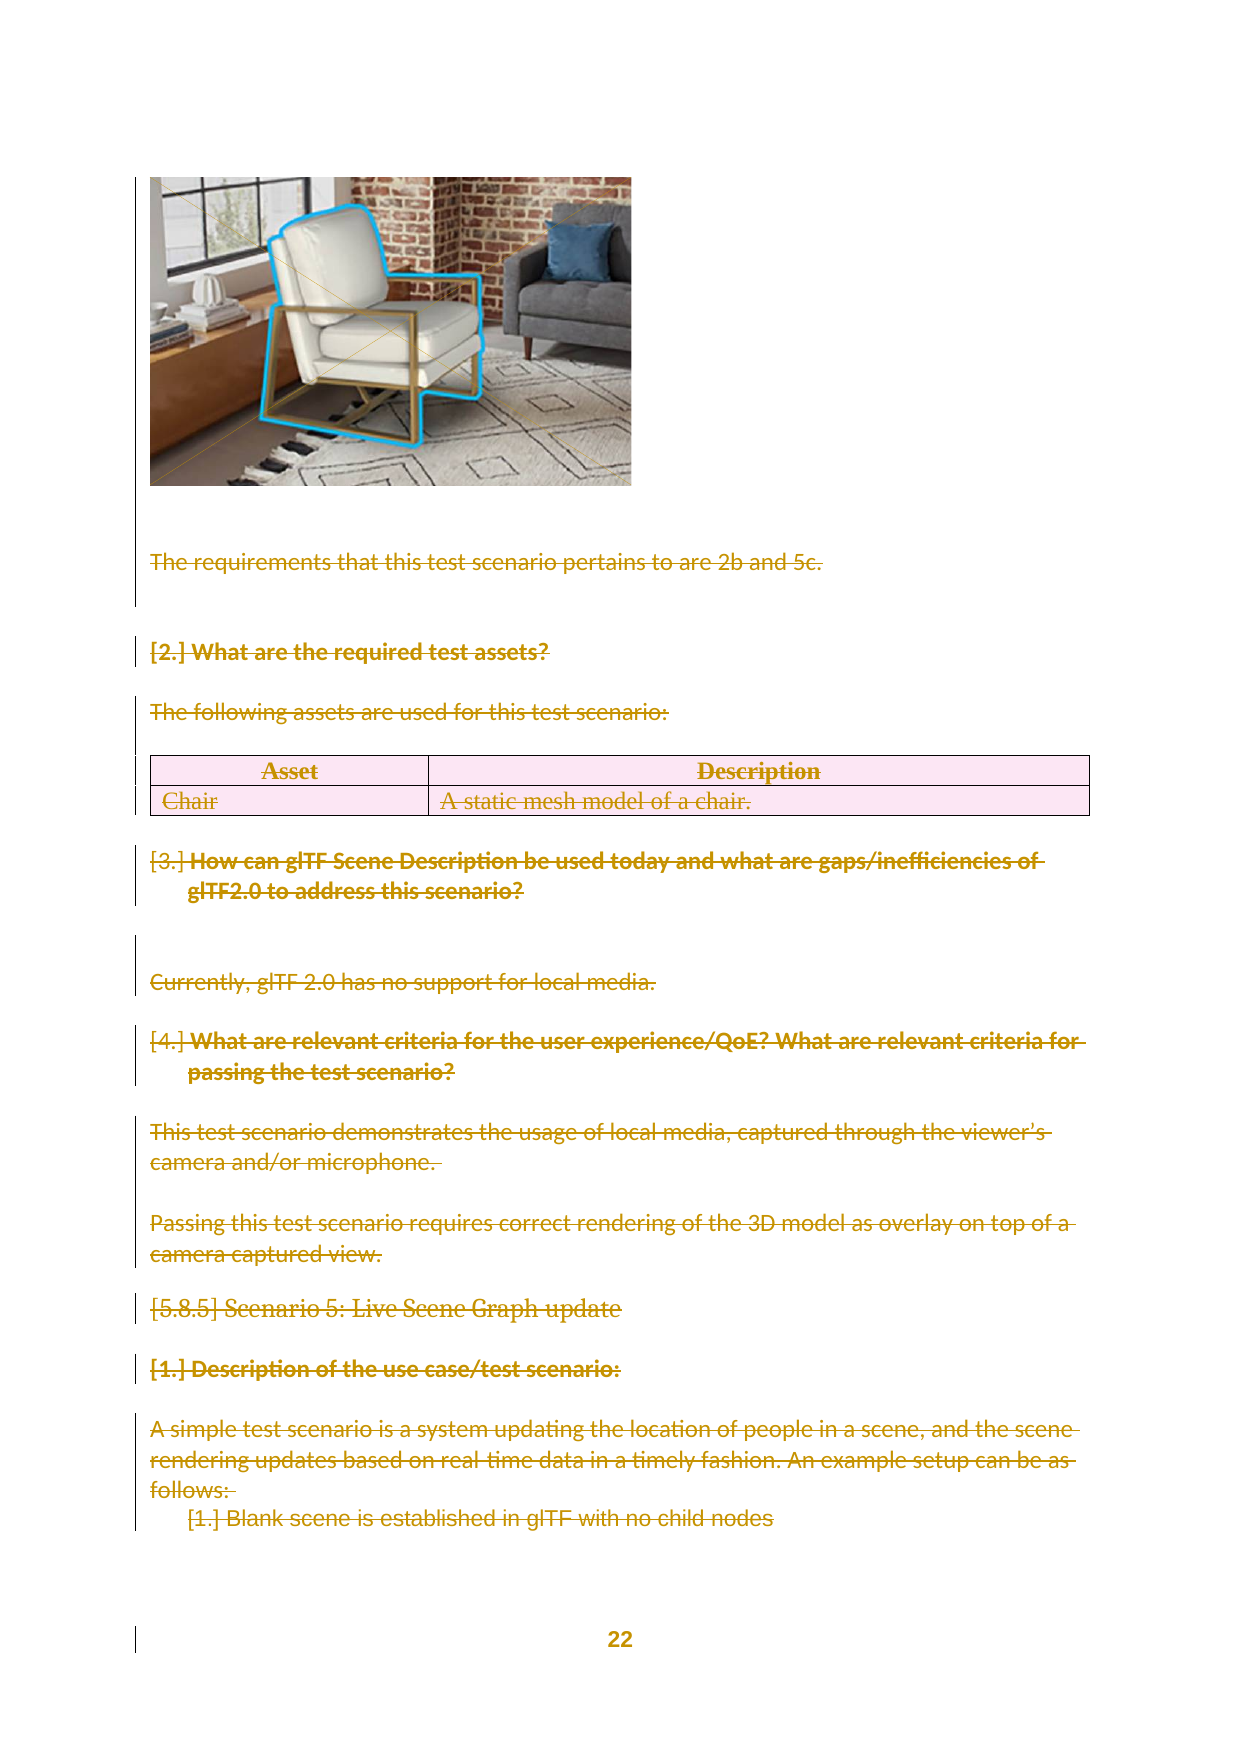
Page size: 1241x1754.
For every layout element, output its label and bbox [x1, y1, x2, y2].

picture [393, 178, 632, 484]
picture [152, 177, 629, 330]
picture [150, 332, 632, 486]
picture [150, 178, 388, 484]
